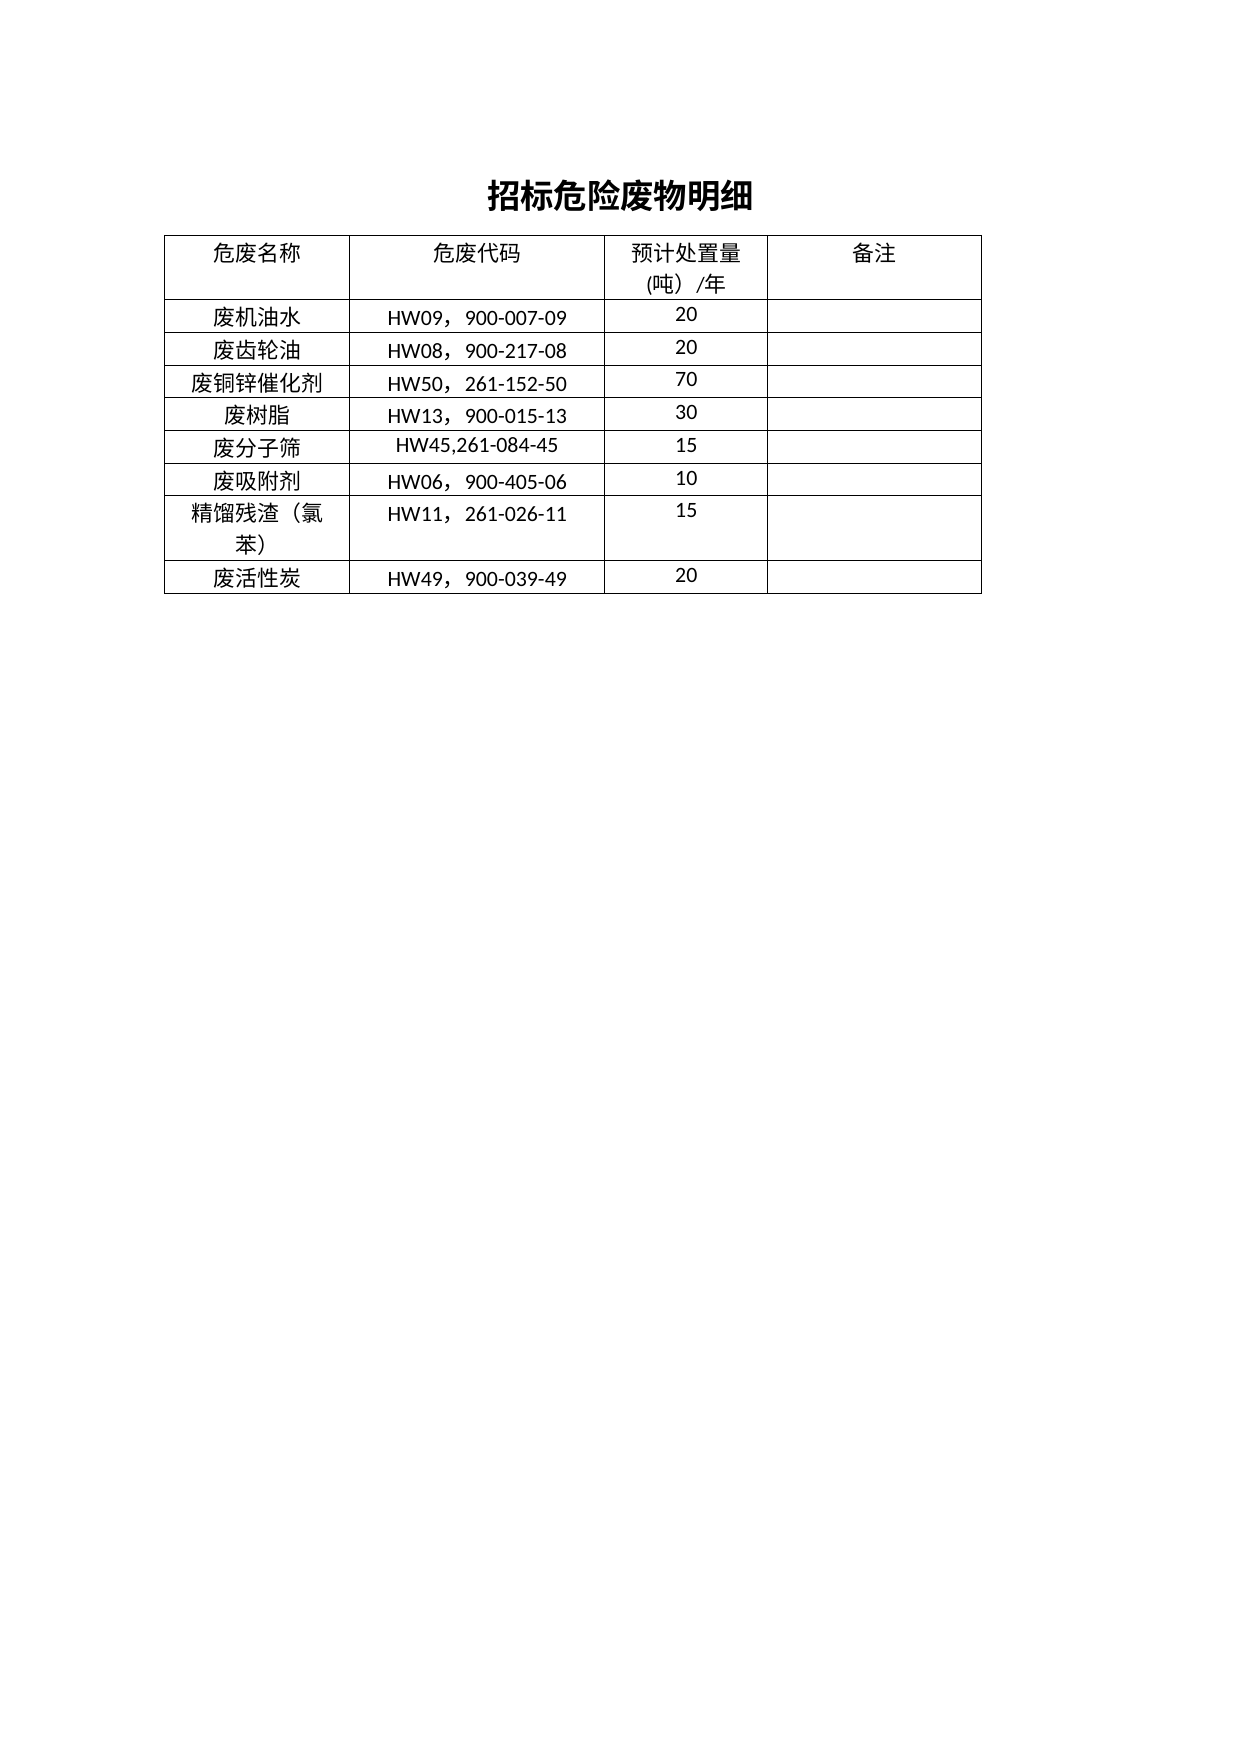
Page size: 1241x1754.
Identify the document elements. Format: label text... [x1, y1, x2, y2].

text 招标危险废物明细 [187, 162, 1053, 227]
table_cell [768, 333, 981, 364]
table_cell 废齿轮油 [165, 333, 349, 364]
table_header 预计处置量(吨）/年 [605, 236, 767, 299]
table_cell [768, 561, 981, 592]
table_cell [768, 366, 981, 397]
table_cell 废分子筛 [165, 431, 349, 463]
table_cell 15 [605, 431, 767, 463]
table_cell [768, 431, 981, 463]
table_cell 废活性炭 [165, 561, 349, 592]
table_cell 废机油水 [165, 300, 349, 332]
table_cell 20 [605, 333, 767, 364]
table_cell 废铜锌催化剂 [165, 366, 349, 397]
table_cell HW49，900-039-49 [350, 561, 604, 592]
table_cell HW08，900-217-08 [350, 333, 604, 364]
table_header 危废名称 [165, 236, 349, 299]
table_cell 70 [605, 366, 767, 397]
table_cell 精馏残渣（氯苯） [165, 496, 349, 560]
table_cell [768, 496, 981, 560]
table_cell 30 [605, 398, 767, 430]
table_cell 20 [605, 561, 767, 592]
table_header 备注 [768, 236, 981, 299]
table_cell 废树脂 [165, 398, 349, 430]
table_cell HW11，261-026-11 [350, 496, 604, 560]
table_cell 15 [605, 496, 767, 560]
table_cell 废吸附剂 [165, 464, 349, 495]
table_cell HW45,261-084-45 [350, 431, 604, 463]
table_cell 10 [605, 464, 767, 495]
table_cell HW50，261-152-50 [350, 366, 604, 397]
table_cell [768, 398, 981, 430]
table_header 危废代码 [350, 236, 604, 299]
table_cell [768, 464, 981, 495]
table_cell [768, 300, 981, 332]
table_cell 20 [605, 300, 767, 332]
table_cell HW06，900-405-06 [350, 464, 604, 495]
table_cell HW13，900-015-13 [350, 398, 604, 430]
